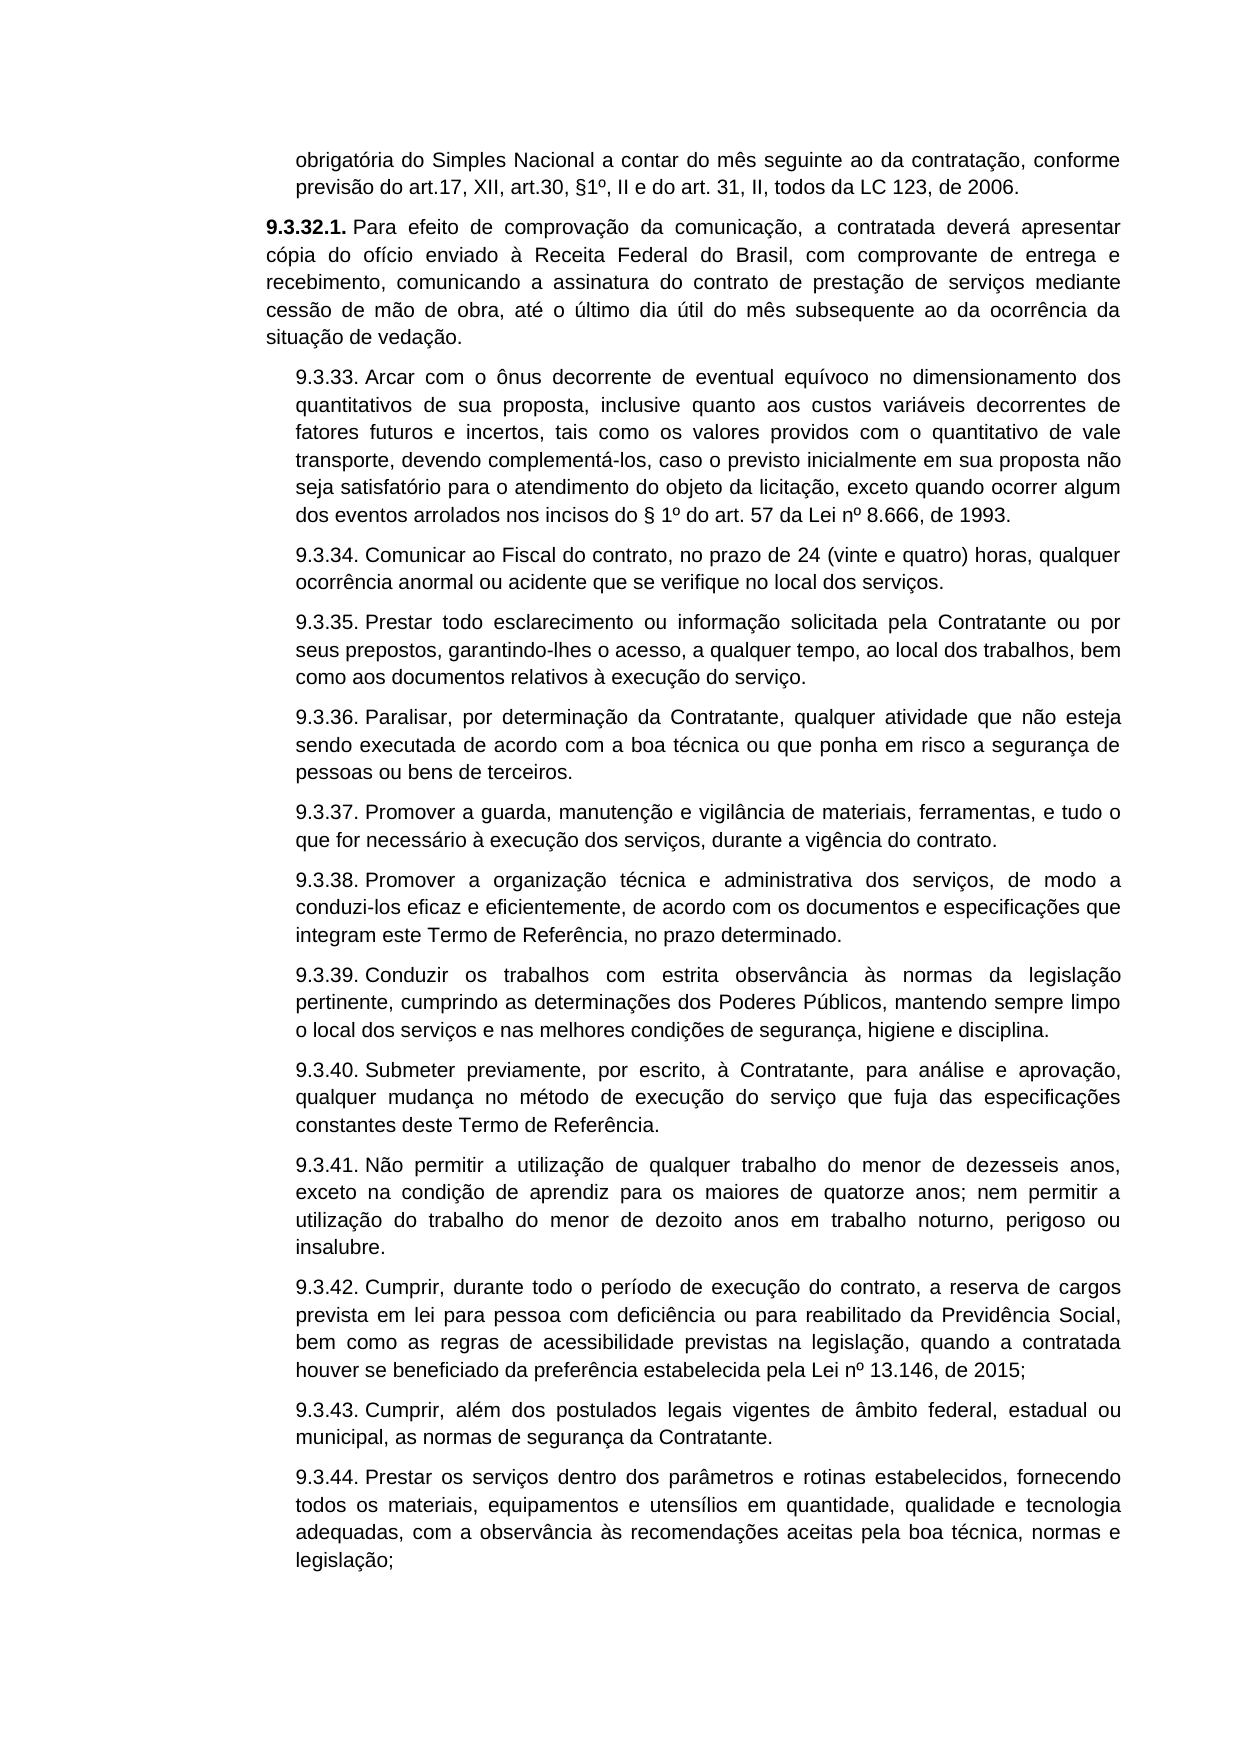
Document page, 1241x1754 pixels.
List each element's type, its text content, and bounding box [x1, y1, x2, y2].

list Paralisar, por determinação da Contratante, qualquer atividade que não esteja sendo executada de acordo com a boa técnica ou que ponha em risco a segurança de pessoas ou bens de terceiros. [295, 705, 1122, 784]
list Prestar os serviços dentro dos parâmetros e rotinas estabelecidos, fornecendo todos os materiais, equipamentos e utensílios em quantidade, qualidade e tecnologia adequadas, com a observância às recomendações aceitas pela boa técnica, normas e legislação; [295, 1465, 1122, 1572]
list Prestar todo esclarecimento ou informação solicitada pela Contratante ou por seus prepostos, garantindo-lhes o acesso, a qualquer tempo, ao local dos trabalhos, bem como aos documentos relativos à execução do serviço. [295, 610, 1122, 689]
list Comunicar ao Fiscal do contrato, no prazo de 24 (vinte e quatro) horas, qualquer ocorrência anormal ou acidente que se verifique no local dos serviços. [295, 543, 1122, 594]
list Para efeito de comprovação da comunicação, a contratada deverá apresentar cópia do ofício enviado à Receita Federal do Brasil, com comprovante de entrega e recebimento, comunicando a assinatura do contrato de prestação de serviços mediante cessão de mão de obra, até o último dia útil do mês subsequente ao da ocorrência da situação de vedação. [266, 215, 1122, 349]
list Promover a organização técnica e administrativa dos serviços, de modo a conduzi-los eficaz e eficientemente, de acordo com os documentos e especificações que integram este Termo de Referência, no prazo determinado. [295, 868, 1122, 947]
list Não permitir a utilização de qualquer trabalho do menor de dezesseis anos, exceto na condição de aprendiz para os maiores de quatorze anos; nem permitir a utilização do trabalho do menor de dezoito anos em trabalho noturno, perigoso ou insalubre. [295, 1153, 1122, 1259]
list Promover a guarda, manutenção e vigilância de materiais, ferramentas, e tudo o que for necessário à execução dos serviços, durante a vigência do contrato. [295, 800, 1122, 852]
list Cumprir, além dos postulados legais vigentes de âmbito federal, estadual ou municipal, as normas de segurança da Contratante. [295, 1398, 1122, 1449]
list Arcar com o ônus decorrente de eventual equívoco no dimensionamento dos quantitativos de sua proposta, inclusive quanto aos custos variáveis decorrentes de fatores futuros e incertos, tais como os valores providos com o quantitativo de vale transporte, devendo complementá-los, caso o previsto inicialmente em sua proposta não seja satisfatório para o atendimento do objeto da licitação, exceto quando ocorrer algum dos eventos arrolados nos incisos do § 1º do art. 57 da Lei nº 8.666, de 1993. [295, 365, 1122, 527]
list Cumprir, durante todo o período de execução do contrato, a reserva de cargos prevista em lei para pessoa com deficiência ou para reabilitado da Previdência Social, bem como as regras de acessibilidade previstas na legislação, quando a contratada houver se beneficiado da preferência estabelecida pela Lei nº 13.146, de 2015; [295, 1275, 1122, 1382]
list Conduzir os trabalhos com estrita observância às normas da legislação pertinente, cumprindo as determinações dos Poderes Públicos, mantendo sempre limpo o local dos serviços e nas melhores condições de segurança, higiene e disciplina. [295, 963, 1122, 1042]
list Submeter previamente, por escrito, à Contratante, para análise e aprovação, qualquer mudança no método de execução do serviço que fuja das especificações constantes deste Termo de Referência. [295, 1058, 1122, 1137]
